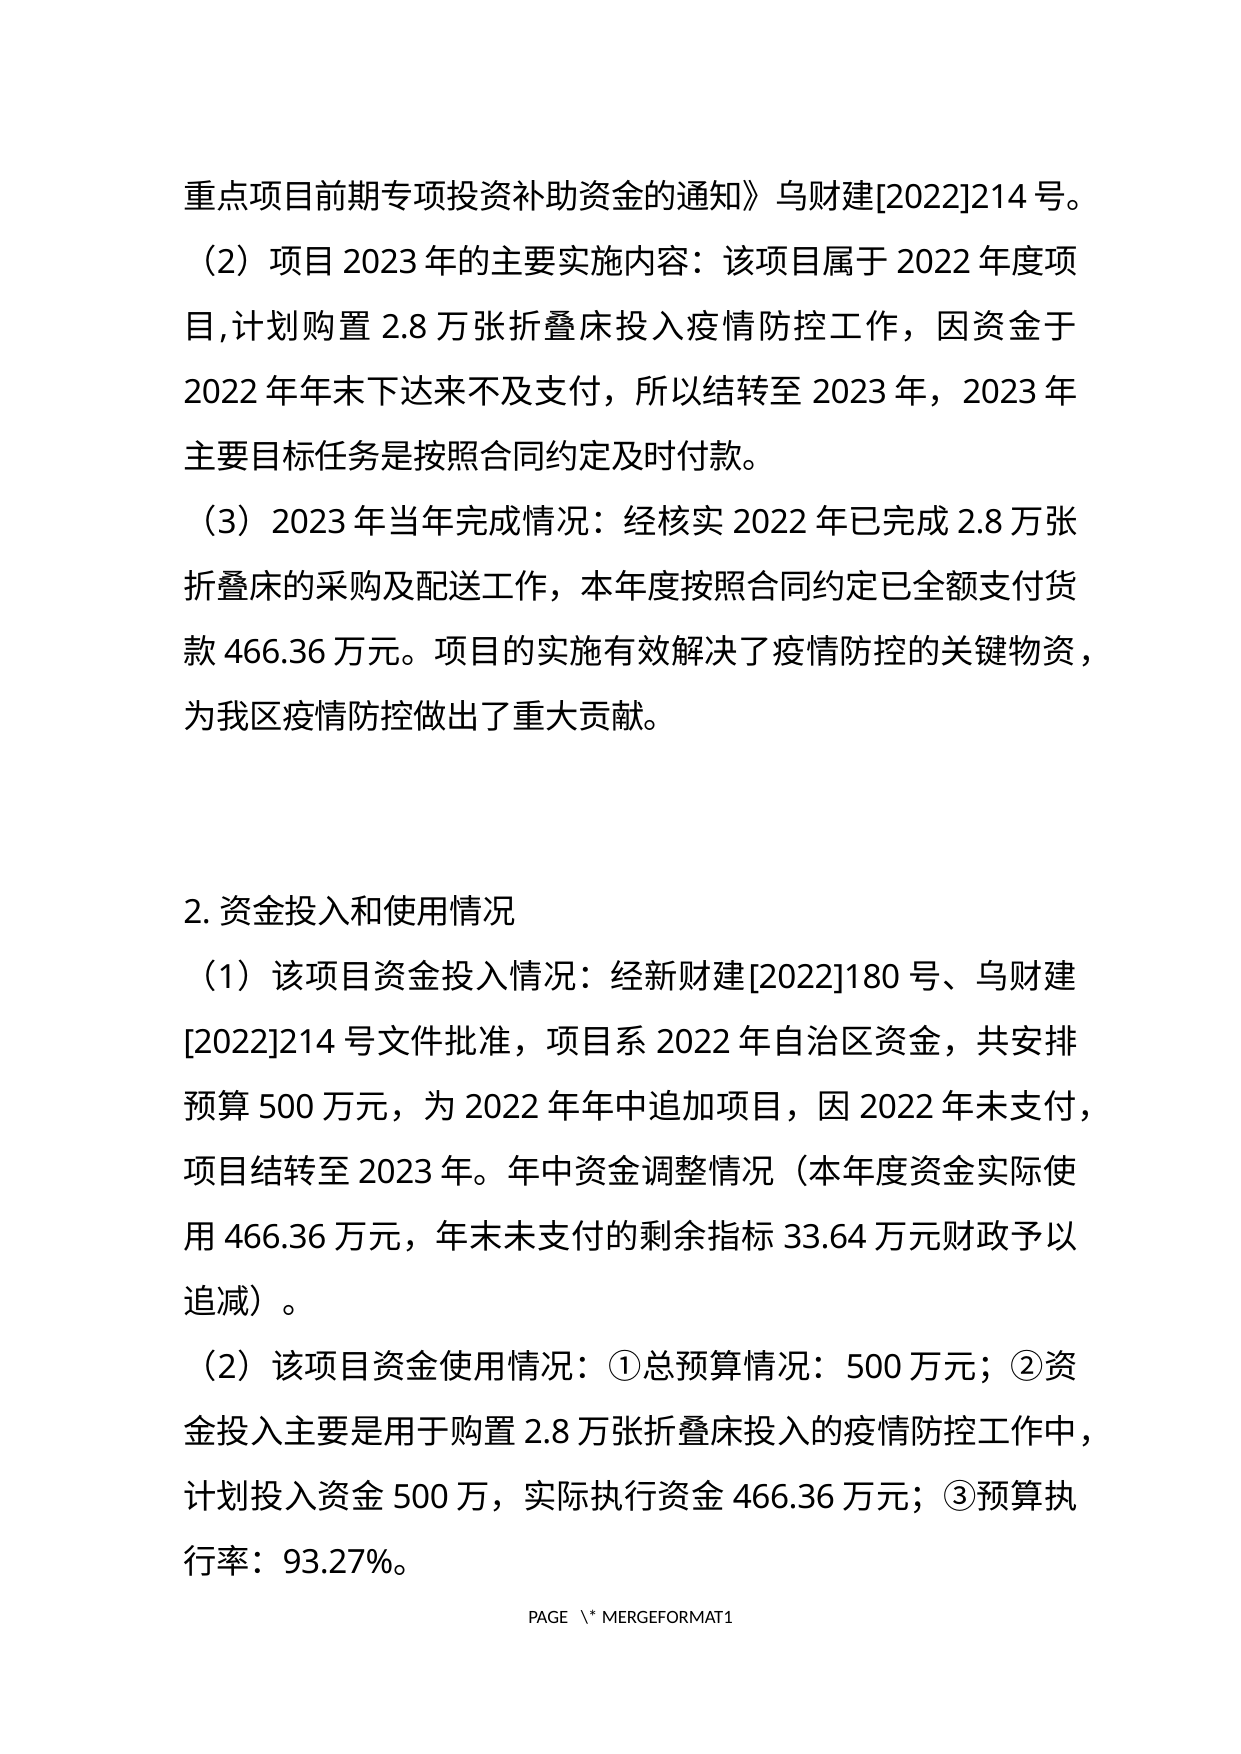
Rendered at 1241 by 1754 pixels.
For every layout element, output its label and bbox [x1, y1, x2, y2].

text [183, 162, 1078, 1592]
